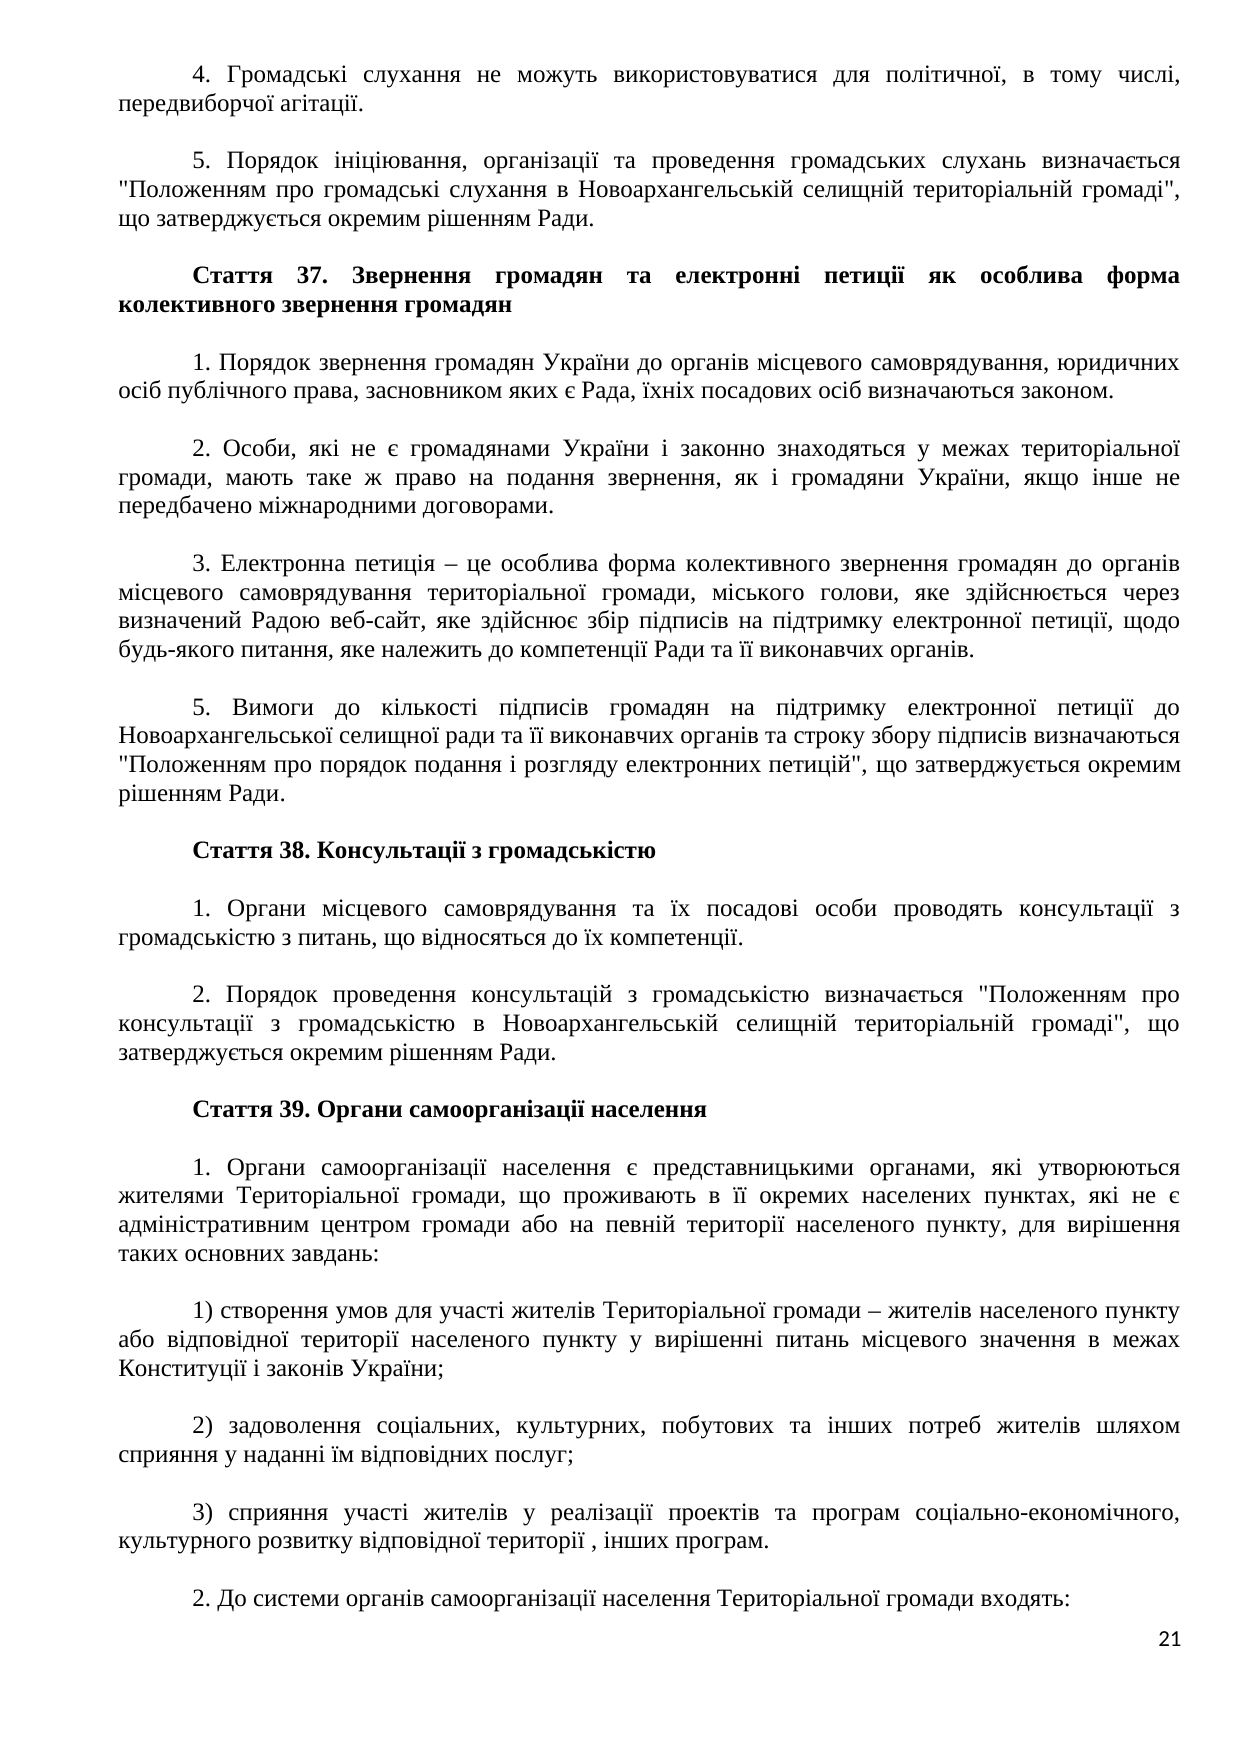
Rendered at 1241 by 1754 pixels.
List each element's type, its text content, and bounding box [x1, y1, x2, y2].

text Стаття 38. Консультації з громадськістю [118, 835, 1181, 864]
text 4. Громадські слухання не можуть використовуватися для політичної, в тому числі, передвиборчої агітації. [118, 59, 1181, 117]
text 1. Порядок звернення громадян України до органів місцевого самоврядування, юридичних осіб публічного права, засновником яких є Рада, їхніх посадових осіб визначаються законом. [118, 347, 1181, 404]
text 5. Вимоги до кількості підписів громадян на підтримку електронної петиції до Новоархангельської селищної ради та її виконавчих органів та строку збору підписів визначаються "Положенням про порядок подання і розгляду електронних петицій", що затверджується окремим рішенням Ради. [118, 692, 1181, 807]
text 3) сприяння участі жителів у реалізації проектів та програм соціально-економічного, культурного розвитку відповідної території , інших програм. [118, 1497, 1181, 1554]
text Стаття 37. Звернення громадян та електронні петиції як особлива форма колективного звернення громадян [118, 260, 1181, 318]
text 2) задоволення соціальних, культурних, побутових та інших потреб жителів шляхом сприяння у наданні їм відповідних послуг; [118, 1410, 1181, 1468]
text 2. До системи органів самоорганізації населення Територіальної громади входять: [118, 1583, 1181, 1612]
text 3. Електронна петиція – це особлива форма колективного звернення громадян до органів місцевого самоврядування територіальної громади, міського голови, яке здійснюється через визначений Радою веб-сайт, яке здійснює збір підписів на підтримку електронної петиції, щодо будь-якого питання, яке належить до компетенції Ради та її виконавчих органів. [118, 548, 1181, 663]
text 2. Особи, які не є громадянами України і законно знаходяться у межах територіальної громади, мають таке ж право на подання звернення, як і громадяни України, якщо інше не передбачено міжнародними договорами. [118, 433, 1181, 519]
text 1) створення умов для участі жителів Територіальної громади – жителів населеного пункту або відповідної території населеного пункту у вирішенні питань місцевого значення в межах Конституції і законів України; [118, 1295, 1181, 1382]
text 1. Органи самоорганізації населення є представницькими органами, які утворюються жителями Територіальної громади, що проживають в її окремих населених пунктах, які не є адміністративним центром громади або на певній території населеного пункту, для вирішення таких основних завдань: [118, 1152, 1181, 1267]
text Стаття 39. Органи самоорганізації населення [118, 1094, 1181, 1123]
text 1. Органи місцевого самоврядування та їх посадові особи проводять консультації з громадськістю з питань, що відносяться до їх компетенції. [118, 893, 1181, 950]
text 5. Порядок ініціювання, організації та проведення громадських слухань визначається "Положенням про громадські слухання в Новоархангельській селищній територіальній громаді", що затверджується окремим рішенням Ради. [118, 145, 1181, 232]
text 2. Порядок проведення консультацій з громадськістю визначається "Положенням про консультації з громадськістю в Новоархангельській селищній територіальній громаді", що затверджується окремим рішенням Ради. [118, 979, 1181, 1065]
